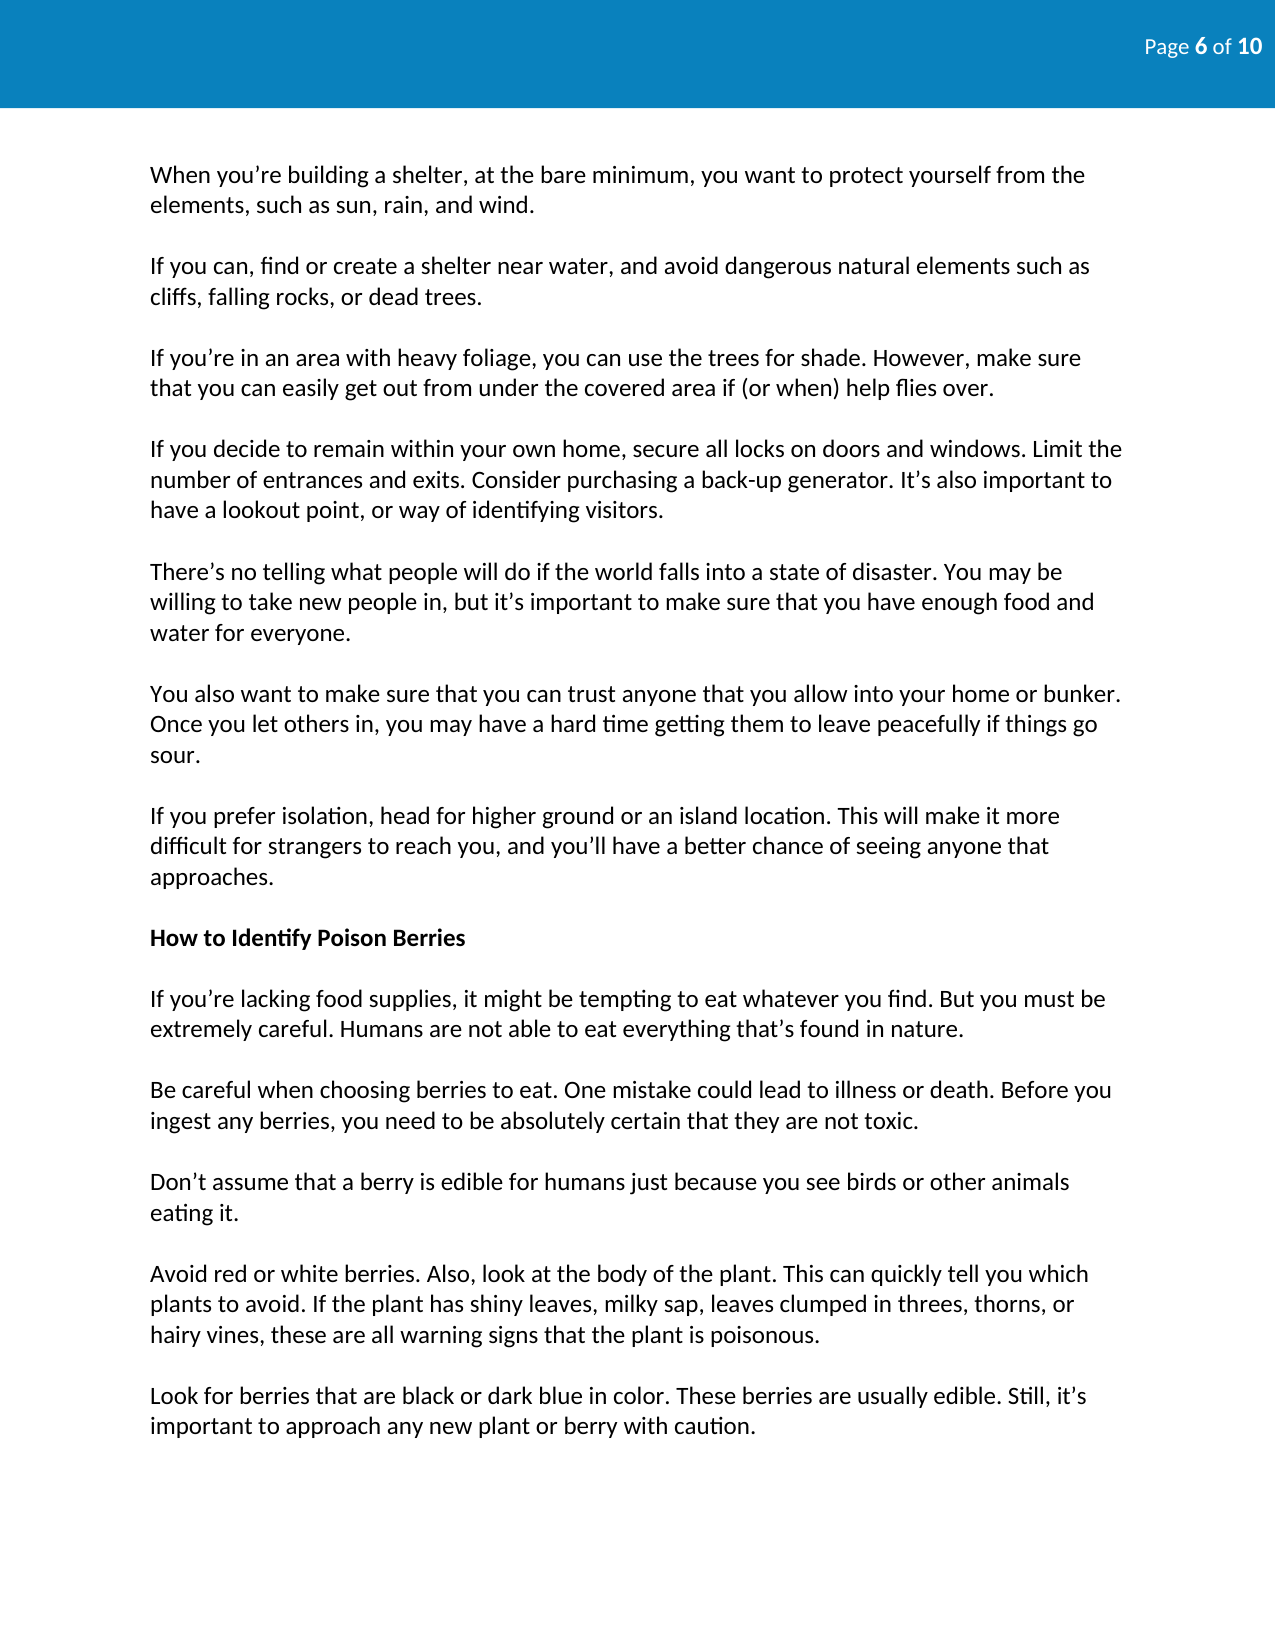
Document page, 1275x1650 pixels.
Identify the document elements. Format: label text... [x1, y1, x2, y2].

text If you can, find or create a shelter near water, and avoid dangerous natural elements such as cliffs, falling rocks, or dead trees. [150, 251, 1125, 312]
text When you’re building a shelter, at the bare minimum, you want to protect yourself from the elements, such as sun, rain, and wind. [150, 159, 1125, 220]
text How to Identify Poison Berries [150, 922, 1125, 952]
text If you’re lacking food supplies, it might be tempting to eat whatever you find. But you must be extremely careful. Humans are not able to eat everything that’s found in nature. [150, 983, 1125, 1044]
text If you’re in an area with heavy foliage, you can use the trees for shade. However, make sure that you can easily get out from under the covered area if (or when) help flies over. [150, 342, 1125, 403]
text Avoid red or white berries. Also, look at the body of the plant. This can quickly tell you which plants to avoid. If the plant has shiny leaves, milky sap, leaves clumped in threes, thorns, or hairy vines, these are all warning signs that the plant is poisonous. [150, 1258, 1125, 1349]
text Don’t assume that a berry is edible for humans just because you see birds or other animals eating it. [150, 1166, 1125, 1227]
text If you decide to remain within your own home, secure all locks on doors and windows. Limit the number of entrances and exits. Consider purchasing a back-up generator. It’s also important to have a lookout point, or way of identifying visitors. [150, 434, 1125, 525]
text You also want to make sure that you can trust anyone that you allow into your home or bunker. Once you let others in, you may have a hard time getting them to leave peacefully if things go sour. [150, 678, 1125, 769]
text Look for berries that are black or dark blue in color. These berries are usually edible. Still, it’s important to approach any new plant or berry with caution. [150, 1380, 1125, 1441]
text Be careful when choosing berries to eat. One mistake could lead to illness or death. Before you ingest any berries, you need to be absolutely certain that they are not toxic. [150, 1074, 1125, 1136]
text There’s no telling what people will do if the world falls into a state of disaster. You may be willing to take new people in, but it’s important to make sure that you have enough food and water for everyone. [150, 556, 1125, 647]
text If you prefer isolation, head for higher ground or an island location. This will make it more difficult for strangers to reach you, and you’ll have a better chance of seeing anyone that approaches. [150, 800, 1125, 891]
